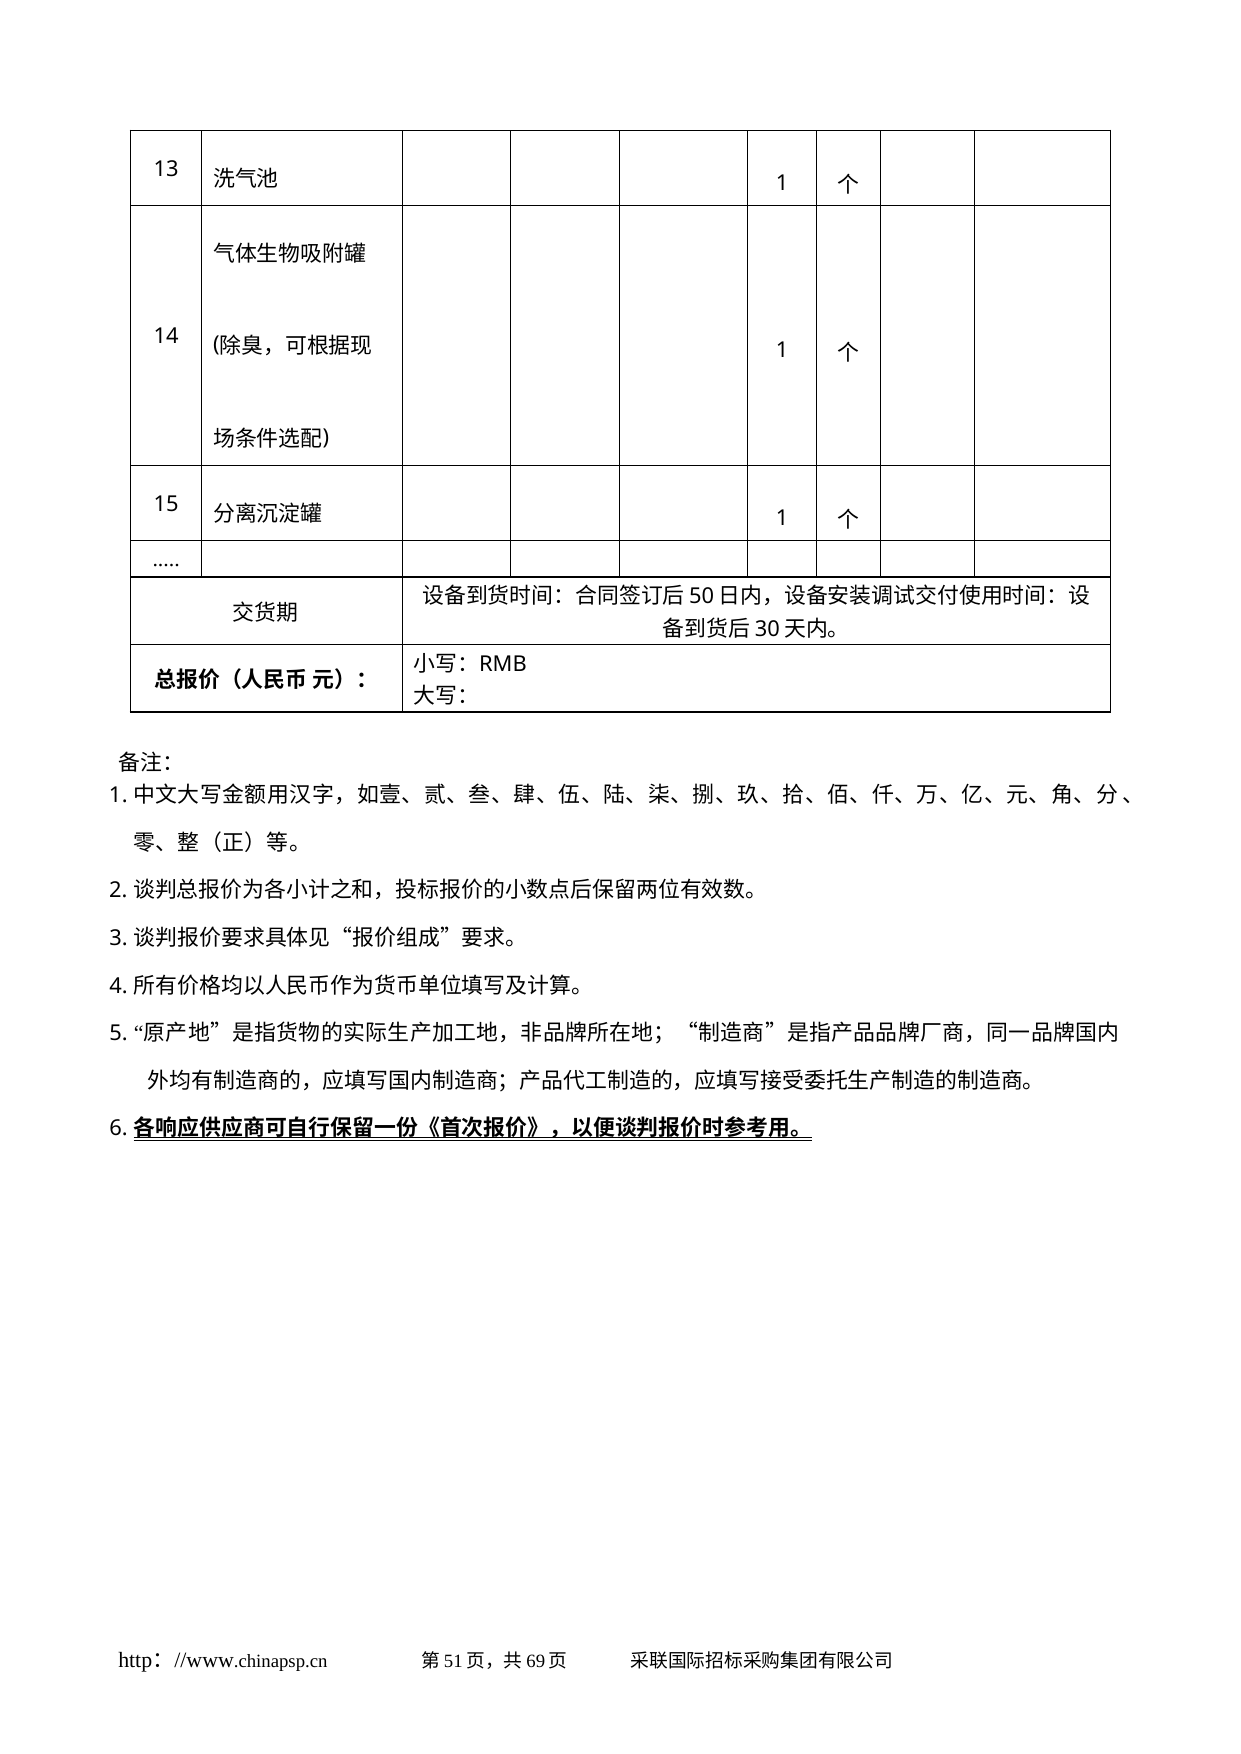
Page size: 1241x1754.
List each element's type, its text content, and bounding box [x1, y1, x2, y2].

list “原产地”是指货物的实际生产加工地，非品牌所在地；“制造商”是指产品品牌厂商，同一品牌国内外均有制造商的，应填写国内制造商；产品代工制造的，应填写接受委托生产制造的制造商。 [118, 1015, 1122, 1094]
list 谈判总报价为各小计之和，投标报价的小数点后保留两位有效数。 [118, 872, 1122, 904]
table_cell [511, 466, 619, 540]
table_cell [620, 466, 747, 540]
table_cell [881, 466, 974, 540]
table_cell 气体生物吸附罐(除臭，可根据现场条件选配) [202, 206, 402, 465]
table_cell 1 [748, 466, 816, 540]
list 各响应供应商可自行保留一份《首次报价》，以便谈判报价时参考用。 [118, 1110, 1122, 1142]
list 所有价格均以人民币作为货币单位填写及计算。 [118, 968, 1122, 999]
table_cell [620, 541, 747, 576]
table_cell 14 [131, 206, 201, 465]
table_cell 总报价（人民币 元）： [131, 645, 402, 711]
table_cell [202, 541, 402, 576]
table_cell [403, 541, 510, 576]
list 谈判报价要求具体见“报价组成”要求。 [118, 920, 1122, 952]
table_cell 个 [817, 131, 880, 205]
table_cell [817, 541, 880, 576]
table_cell 设备到货时间：合同签订后50日内，设备安装调试交付使用时间：设备到货后30天内。 [403, 578, 1110, 644]
table_cell [975, 131, 1110, 205]
table_cell 交货期 [131, 578, 402, 644]
table_cell [511, 131, 619, 205]
list 中文大写金额用汉字，如壹、贰、叁、肆、伍、陆、柒、捌、玖、拾、佰、仟、万、亿、元、角、分、零、整（正）等。 [118, 777, 1122, 857]
table_cell [511, 541, 619, 576]
table_cell 13 [131, 131, 201, 205]
table_cell [620, 206, 747, 465]
table_cell 1 [748, 131, 816, 205]
table_cell 洗气池 [202, 131, 402, 205]
table_cell [881, 206, 974, 465]
table_cell [511, 206, 619, 465]
table_cell [403, 131, 510, 205]
table_cell 小写：RMB 大写： [403, 645, 1110, 711]
table_cell [975, 206, 1110, 465]
table_cell [748, 541, 816, 576]
table_cell [403, 206, 510, 465]
text 备注： [118, 745, 1122, 777]
table_cell ..... [131, 541, 201, 576]
table_cell [975, 466, 1110, 540]
table_cell [620, 131, 747, 205]
table_cell 个 [817, 466, 880, 540]
table_cell [881, 131, 974, 205]
table_cell [881, 541, 974, 576]
table_cell 个 [817, 206, 880, 465]
table_cell 1 [748, 206, 816, 465]
table_cell [403, 466, 510, 540]
table_cell 15 [131, 466, 201, 540]
table_cell [975, 541, 1110, 576]
table_cell 分离沉淀罐 [202, 466, 402, 540]
